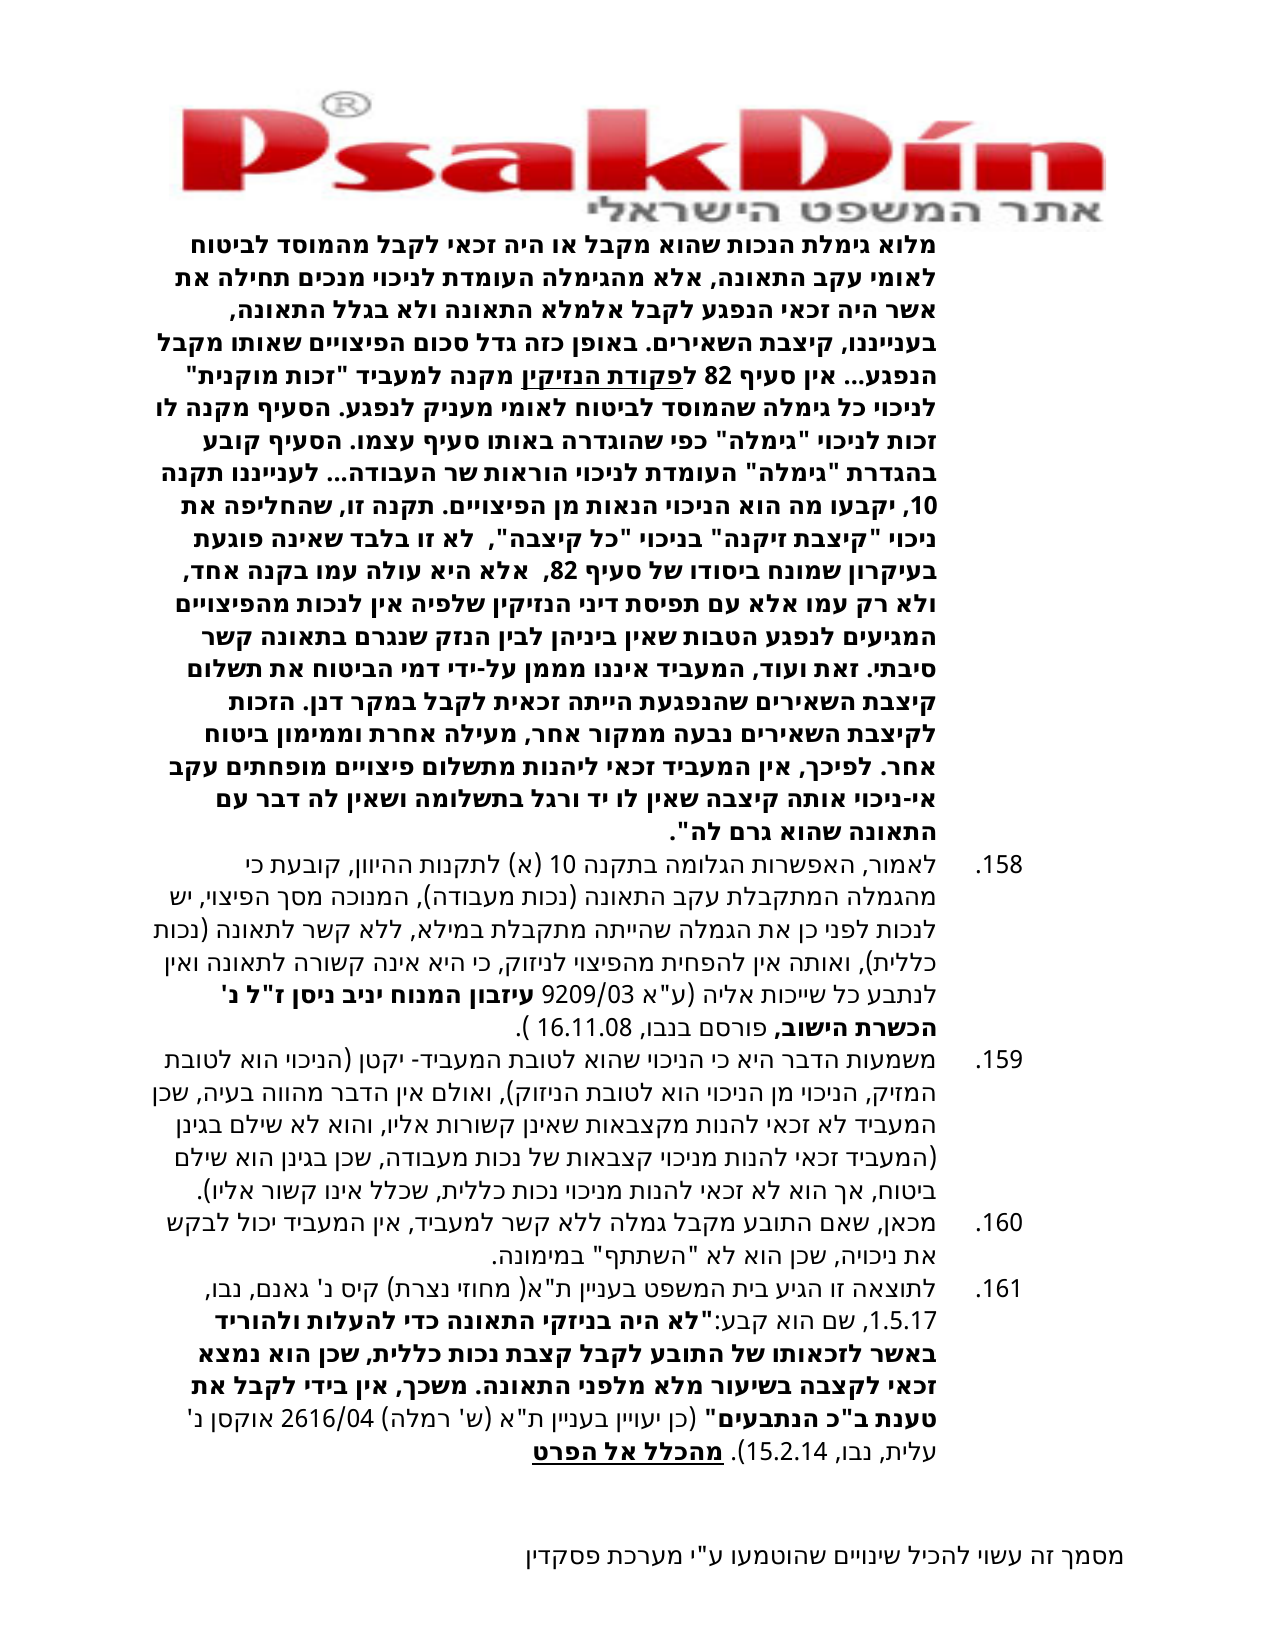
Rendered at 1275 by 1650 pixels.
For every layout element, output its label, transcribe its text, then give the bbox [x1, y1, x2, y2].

list לאמור, האפשרות הגלומה בתקנה 10 (א) לתקנות ההיוון, קובעת כי מהגמלה המתקבלת עקב התאונה (נכות מעבודה), המנוכה מסך הפיצוי, יש לנכות לפני כן את הגמלה שהייתה מתקבלת במילא, ללא קשר לתאונה (נכות כללית), ואותה אין להפחית מהפיצוי לניזוק, כי היא אינה קשורה לתאונה ואין לנתבע כל שייכות אליה (ע"א 9209/03 עיזבון המנוח יניב ניסן ז"ל נ' הכשרת הישוב, פורסם בנבו, 16.11.08 ). [150, 851, 975, 1046]
list לתוצאה זו הגיע בית המשפט בעניין ת"א( מחוזי נצרת) קיס נ' גאנם, נבו, 1.5.17, שם הוא קבע:"לא היה בניזקי התאונה כדי להעלות ולהוריד באשר לזכאותו של התובע לקבל קצבת נכות כללית, שכן הוא נמצא זכאי לקצבה בשיעור מלא מלפני התאונה. משכך, אין בידי לקבל את טענת ב"כ הנתבעים" (כן יעויין בעניין ת"א (ש' רמלה) 2616/04 אוקסן נ' עלית, נבו, 15.2.14). מהכלל אל הפרט [150, 1274, 975, 1470]
list מכאן, שאם התובע מקבל גמלה ללא קשר למעביד, אין המעביד יכול לבקש את ניכויה, שכן הוא לא "השתתף" במימונה. [150, 1209, 975, 1274]
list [150, 231, 975, 851]
list משמעות הדבר היא כי הניכוי שהוא לטובת המעביד- יקטן (הניכוי הוא לטובת המזיק, הניכוי מן הניכוי הוא לטובת הניזוק), ואולם אין הדבר מהווה בעיה, שכן המעביד לא זכאי להנות מקצבאות שאינן קשורות אליו, והוא לא שילם בגינן (המעביד זכאי להנות מניכוי קצבאות של נכות מעבודה, שכן בגינן הוא שילם ביטוח, אך הוא לא זכאי להנות מניכוי נכות כללית, שכלל אינו קשור אליו). [150, 1046, 975, 1209]
